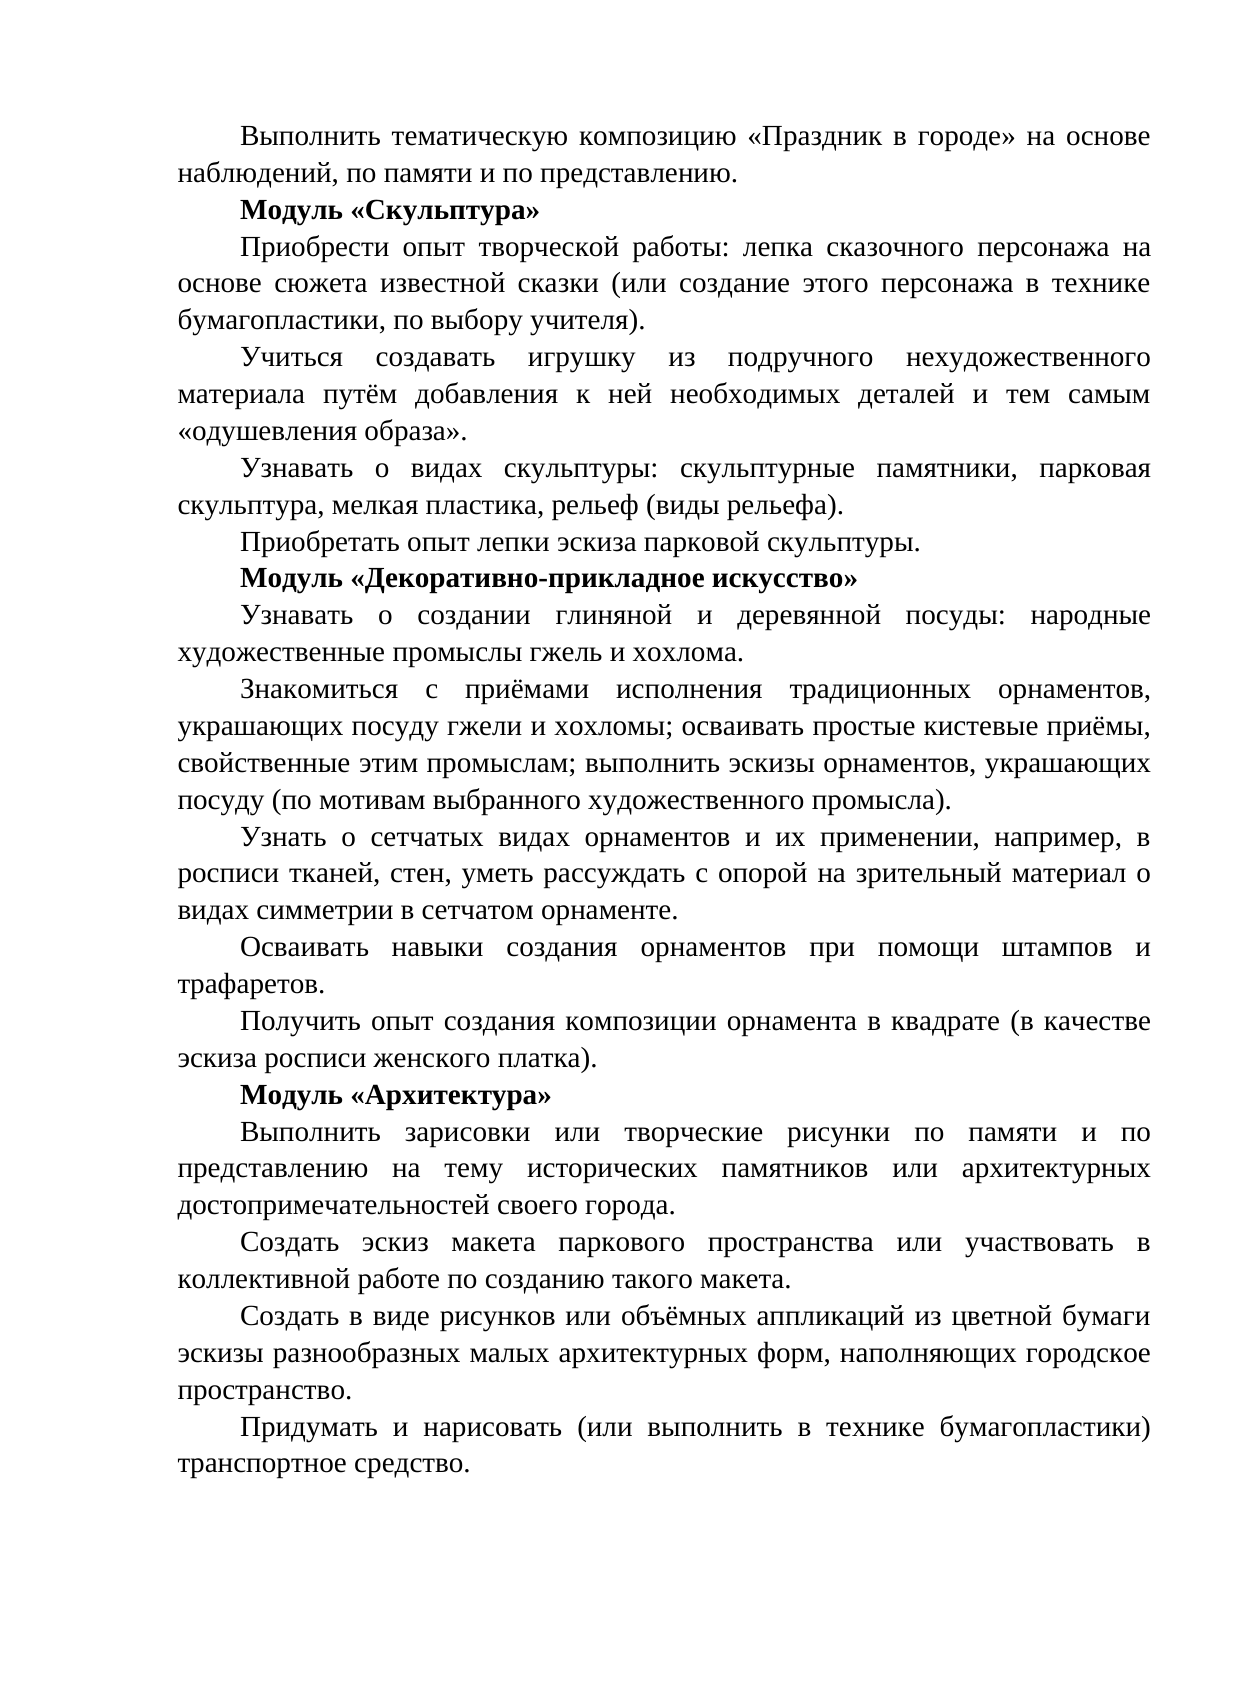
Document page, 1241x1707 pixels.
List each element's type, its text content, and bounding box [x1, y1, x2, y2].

text Выполнить зарисовки или творческие рисунки по памяти и по представлению на тему исторических памятников или архитектурных достопримечательностей своего города. [177, 1114, 1152, 1221]
text Узнавать о создании глиняной и деревянной посуды: народные художественные промыслы гжель и хохлома. [177, 597, 1152, 668]
text Модуль «Скульптура» [177, 192, 1152, 225]
text Модуль «Архитектура» [177, 1077, 1152, 1110]
text Узнать о сетчатых видах орнаментов и их применении, например, в росписи тканей, стен, уметь рассуждать с опорой на зрительный материал о видах симметрии в сетчатом орнаменте. [177, 819, 1152, 926]
text Создать в виде рисунков или объёмных аппликаций из цветной бумаги эскизы разнообразных малых архитектурных форм, наполняющих городское пространство. [177, 1298, 1152, 1405]
text Приобрести опыт творческой работы: лепка сказочного персонажа на основе сюжета известной сказки (или создание этого персонажа в технике бумагопластики, по выбору учителя). [177, 229, 1152, 336]
text Знакомиться с приёмами исполнения традиционных орнаментов, украшающих посуду гжели и хохломы; осваивать простые кистевые приёмы, свойственные этим промыслам; выполнить эскизы орнаментов, украшающих посуду (по мотивам выбранного художественного промысла). [177, 671, 1152, 815]
text Создать эскиз макета паркового пространства или участвовать в коллективной работе по созданию такого макета. [177, 1224, 1152, 1295]
text Модуль «Декоративно-прикладное искусство» [177, 561, 1152, 594]
text Узнавать о видах скульптуры: скульптурные памятники, парковая скульптура, мелкая пластика, рельеф (виды рельефа). [177, 450, 1152, 520]
text Приобретать опыт лепки эскиза парковой скульптуры. [177, 524, 1152, 557]
text Придумать и нарисовать (или выполнить в технике бумагопластики) транспортное средство. [177, 1409, 1152, 1479]
text Получить опыт создания композиции орнамента в квадрате (в качестве эскиза росписи женского платка). [177, 1003, 1152, 1073]
text Осваивать навыки создания орнаментов при помощи штампов и трафаретов. [177, 929, 1152, 1000]
text Учиться создавать игрушку из подручного нехудожественного материала путём добавления к ней необходимых деталей и тем самым «одушевления образа». [177, 339, 1152, 447]
text Выполнить тематическую композицию «Праздник в городе» на основе наблюдений, по памяти и по представлению. [177, 118, 1152, 188]
